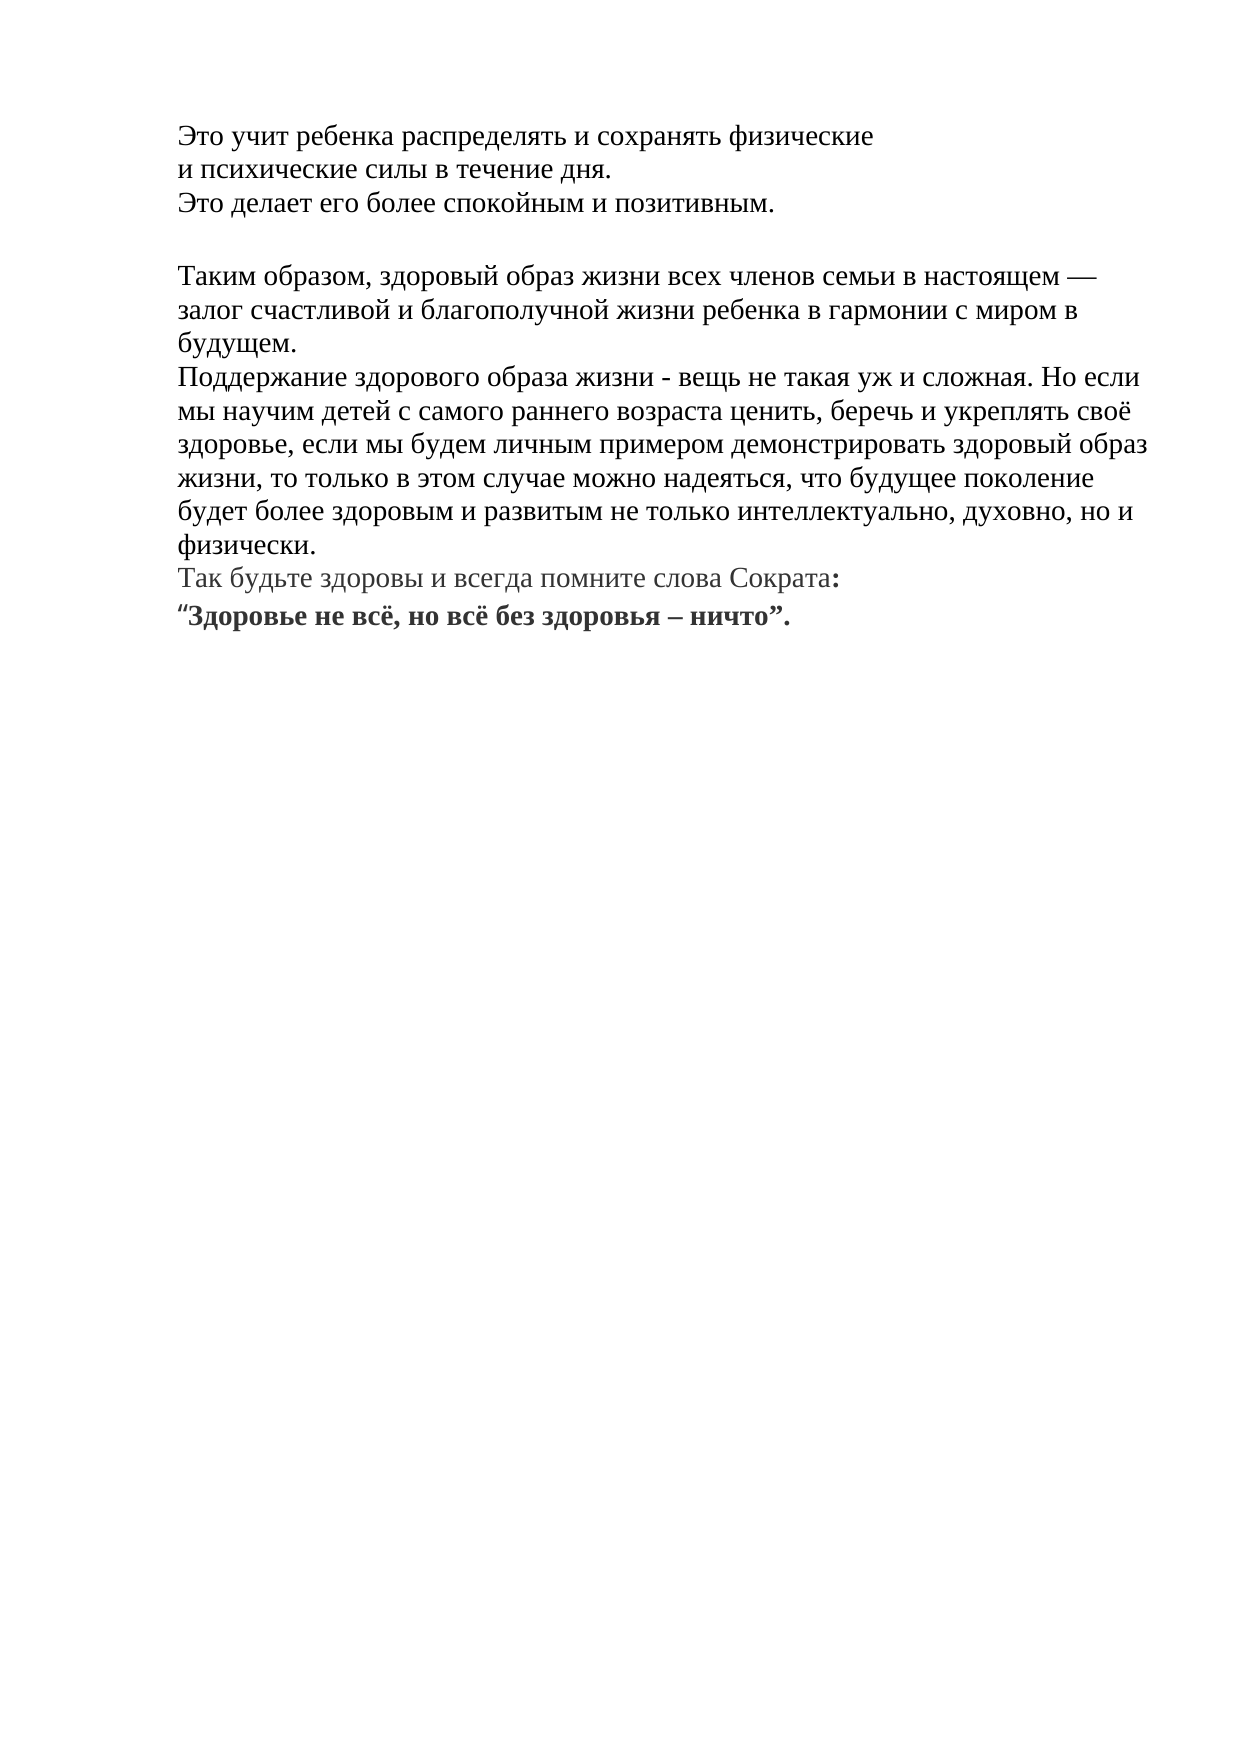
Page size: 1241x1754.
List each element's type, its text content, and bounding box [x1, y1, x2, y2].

text Это делает его более спокойным и позитивным. [177, 185, 1152, 219]
text “Здоровье не всё, но всё без здоровья – ничто”. [177, 594, 1152, 633]
text Так будьте здоровы и всегда помните слова Сократа: [177, 560, 1152, 594]
text Поддержание здорового образа жизни - вещь не такая уж и сложная. Но если мы научим детей с самого раннего возраста ценить, беречь и укреплять своё здоровье, если мы будем личным примером демонстрировать здоровый образ жизни, то только в этом случае можно надеяться, что будущее поколение будет более здоровым и развитым не только интеллектуально, духовно, но и физически. [177, 359, 1152, 560]
text Таким образом, здоровый образ жизни всех членов семьи в настоящем — залог счастливой и благополучной жизни ребенка в гармонии с миром в будущем. [177, 258, 1152, 359]
text Это учит ребенка распределять и сохранять физические [177, 118, 1152, 152]
text и психические силы в течение дня. [177, 152, 1152, 185]
